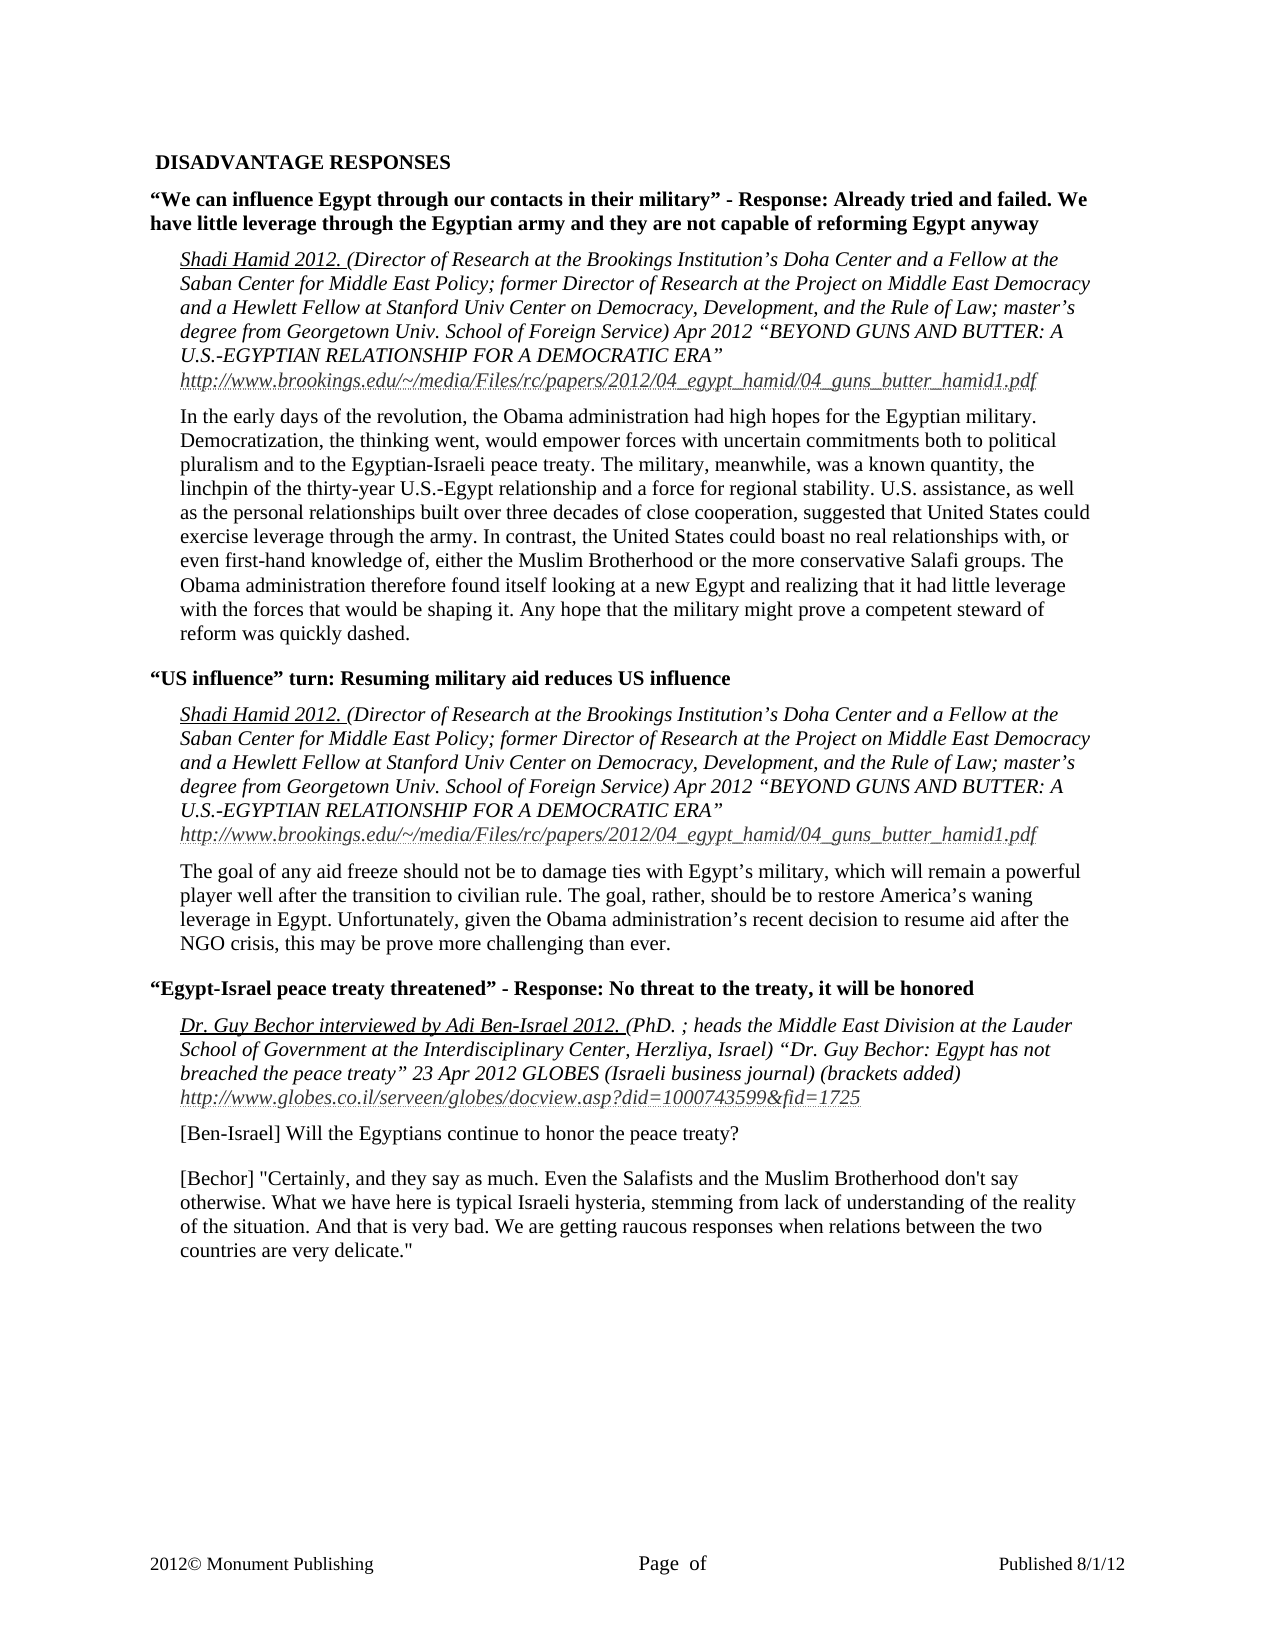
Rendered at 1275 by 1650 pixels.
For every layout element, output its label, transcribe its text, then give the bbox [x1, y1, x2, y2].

text The goal of any aid freeze should not be to damage ties with Egypt’s military, which will remain a powerful player well after the transition to civilian rule. The goal, rather, should be to restore America’s waning leverage in Egypt. Unfortunately, given the Obama administration’s recent decision to resume aid after the NGO crisis, this may be prove more challenging than ever. [180, 859, 1095, 955]
text Shadi Hamid 2012. (Director of Research at the Brookings Institution’s Doha Center and a Fellow at the Saban Center for Middle East Policy; former Director of Research at the Project on Middle East Democracy and a Hewlett Fellow at Stanford Univ Center on Democracy, Development, and the Rule of Law; master’s degree from Georgetown Univ. School of Foreign Service) Apr 2012 “BEYOND GUNS AND BUTTER: A U.S.-EGYPTIAN RELATIONSHIP FOR A DEMOCRATIC ERA” http://www.brookings.edu/~/media/Files/rc/papers/2012/04_egypt_hamid/04_guns_butter_hamid1.pdf [180, 702, 1095, 846]
text “We can influence Egypt through our contacts in their military” - Response: Already tried and failed. We have little leverage through the Egyptian army and they are not capable of reforming Egypt anyway [150, 187, 1125, 235]
text DISADVANTAGE RESPONSES [150, 150, 1125, 174]
text In the early days of the revolution, the Obama administration had high hopes for the Egyptian military. Democratization, the thinking went, would empower forces with uncertain commitments both to political pluralism and to the Egyptian-Israeli peace treaty. The military, meanwhile, was a known quantity, the linchpin of the thirty-year U.S.-Egypt relationship and a force for regional stability. U.S. assistance, as well as the personal relationships built over three decades of close cooperation, suggested that United States could exercise leverage through the army. In contrast, the United States could boast no real relationships with, or even first-hand knowledge of, either the Muslim Brotherhood or the more conservative Salafi groups. The Obama administration therefore found itself looking at a new Egypt and realizing that it had little leverage with the forces that would be shaping it. Any hope that the military might prove a competent steward of reform was quickly dashed. [180, 404, 1095, 645]
text [Ben-Israel] Will the Egyptians continue to honor the peace treaty? [180, 1121, 1095, 1145]
text “Egypt-Israel peace treaty threatened” - Response: No threat to the treaty, it will be honored [150, 976, 1125, 1000]
text Shadi Hamid 2012. (Director of Research at the Brookings Institution’s Doha Center and a Fellow at the Saban Center for Middle East Policy; former Director of Research at the Project on Middle East Democracy and a Hewlett Fellow at Stanford Univ Center on Democracy, Development, and the Rule of Law; master’s degree from Georgetown Univ. School of Foreign Service) Apr 2012 “BEYOND GUNS AND BUTTER: A U.S.-EGYPTIAN RELATIONSHIP FOR A DEMOCRATIC ERA” http://www.brookings.edu/~/media/Files/rc/papers/2012/04_egypt_hamid/04_guns_butter_hamid1.pdf [180, 247, 1095, 392]
text [Bechor] "Certainly, and they say as much. Even the Salafists and the Muslim Brotherhood don't say otherwise. What we have here is typical Israeli hysteria, stemming from lack of understanding of the reality of the situation. And that is very bad. We are getting raucous responses when relations between the two countries are very delicate." [180, 1166, 1095, 1262]
text “US influence” turn: Resuming military aid reduces US influence [150, 666, 1125, 689]
text Dr. Guy Bechor interviewed by Adi Ben-Israel 2012. (PhD. ; heads the Middle East Division at the Lauder School of Government at the Interdisciplinary Center, Herzliya, Israel) “Dr. Guy Bechor: Egypt has not breached the peace treaty” 23 Apr 2012 GLOBES (Israeli business journal) (brackets added) http://www.globes.co.il/serveen/globes/docview.asp?did=1000743599&fid=1725 [180, 1013, 1095, 1109]
